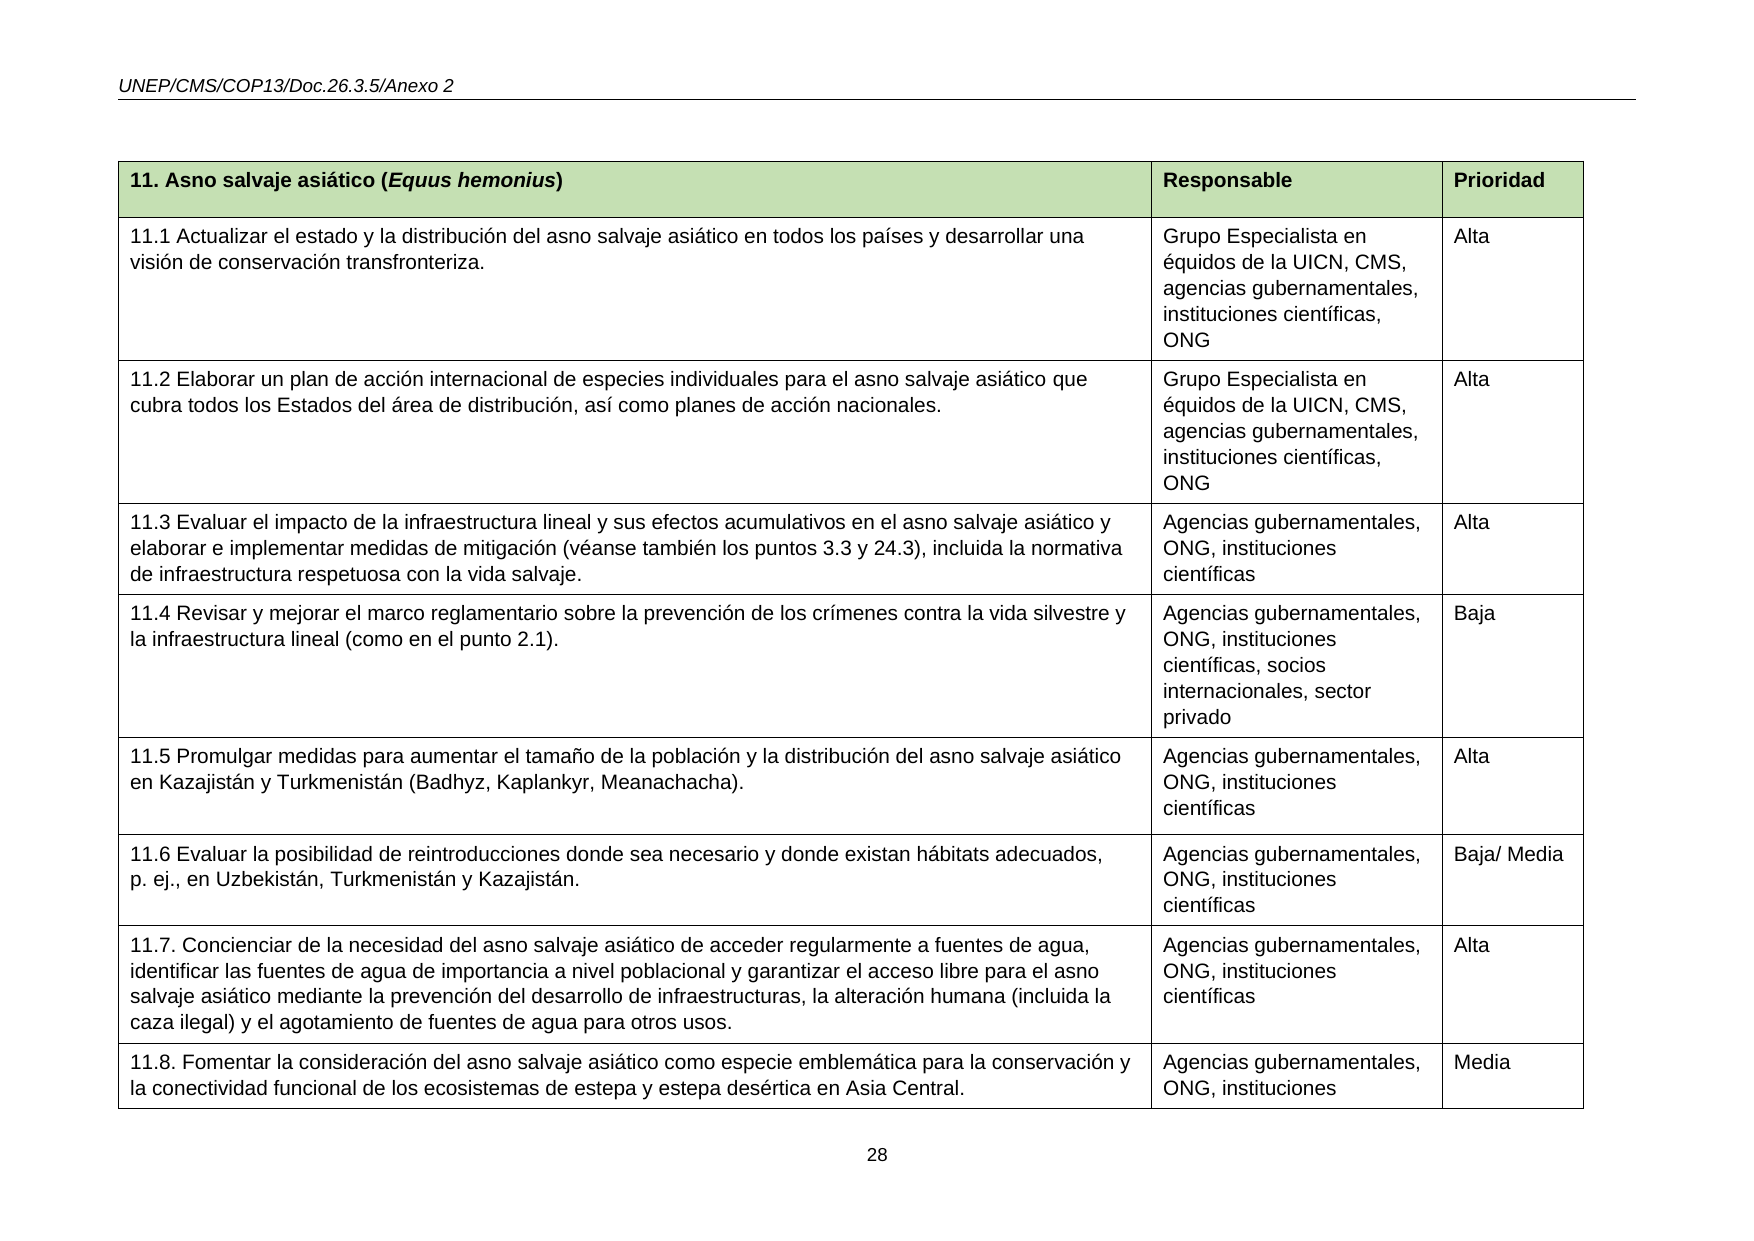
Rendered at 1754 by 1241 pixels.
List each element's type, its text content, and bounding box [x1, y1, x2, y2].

table_cell 11.2 Elaborar un plan de acción internacional de especies individuales para el asno salvaje asiático que cubra todos los Estados del área de distribución, así como planes de acción nacionales. [119, 361, 1151, 503]
table_cell Alta [1443, 504, 1583, 594]
table_cell Baja [1443, 595, 1583, 737]
table_cell Alta [1443, 738, 1583, 834]
table_header 11. Asno salvaje asiático (Equus hemonius) [119, 162, 1151, 217]
table_cell Agencias gubernamentales, ONG, instituciones científicas [1152, 738, 1442, 834]
table_cell 11.3 Evaluar el impacto de la infraestructura lineal y sus efectos acumulativos en el asno salvaje asiático y elaborar e implementar medidas de mitigación (véanse también los puntos 3.3 y 24.3), incluida la normativa de infraestructura respetuosa con la vida salvaje. [119, 504, 1151, 594]
table_cell Agencias gubernamentales, ONG, instituciones científicas [1152, 504, 1442, 594]
table_cell Alta [1443, 926, 1583, 1042]
table_cell Agencias gubernamentales, ONG, instituciones científicas [1152, 926, 1442, 1042]
table_cell Grupo Especialista en équidos de la UICN, CMS, agencias gubernamentales, instituciones científicas, ONG [1152, 218, 1442, 360]
table_cell Grupo Especialista en équidos de la UICN, CMS, agencias gubernamentales, instituciones científicas, ONG [1152, 361, 1442, 503]
table_cell Agencias gubernamentales, ONG, instituciones científicas [1152, 835, 1442, 925]
table_header Prioridad [1443, 162, 1583, 217]
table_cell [1152, 1044, 1442, 1108]
table_cell 11.7. Concienciar de la necesidad del asno salvaje asiático de acceder regularmente a fuentes de agua, identificar las fuentes de agua de importancia a nivel poblacional y garantizar el acceso libre para el asno salvaje asiático mediante la prevención del desarrollo de infraestructuras, la alteración humana (incluida la caza ilegal) y el agotamiento de fuentes de agua para otros usos. [119, 926, 1151, 1042]
table_cell 11.1 Actualizar el estado y la distribución del asno salvaje asiático en todos los países y desarrollar una visión de conservación transfronteriza. [119, 218, 1151, 360]
table_cell Baja/ Media [1443, 835, 1583, 925]
table_cell Alta [1443, 218, 1583, 360]
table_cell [119, 1044, 1151, 1108]
table_cell Media [1443, 1044, 1583, 1108]
table_cell 11.4 Revisar y mejorar el marco reglamentario sobre la prevención de los crímenes contra la vida silvestre y la infraestructura lineal (como en el punto 2.1). [119, 595, 1151, 737]
table_cell 11.6 Evaluar la posibilidad de reintroducciones donde sea necesario y donde existan hábitats adecuados, p. ej., en Uzbekistán, Turkmenistán y Kazajistán. [119, 835, 1151, 925]
table_cell Alta [1443, 361, 1583, 503]
table_cell Agencias gubernamentales, ONG, instituciones científicas, socios internacionales, sector privado [1152, 595, 1442, 737]
table_cell 11.5 Promulgar medidas para aumentar el tamaño de la población y la distribución del asno salvaje asiático en Kazajistán y Turkmenistán (Badhyz, Kaplankyr, Meanachacha). [119, 738, 1151, 834]
table_header Responsable [1152, 162, 1442, 217]
